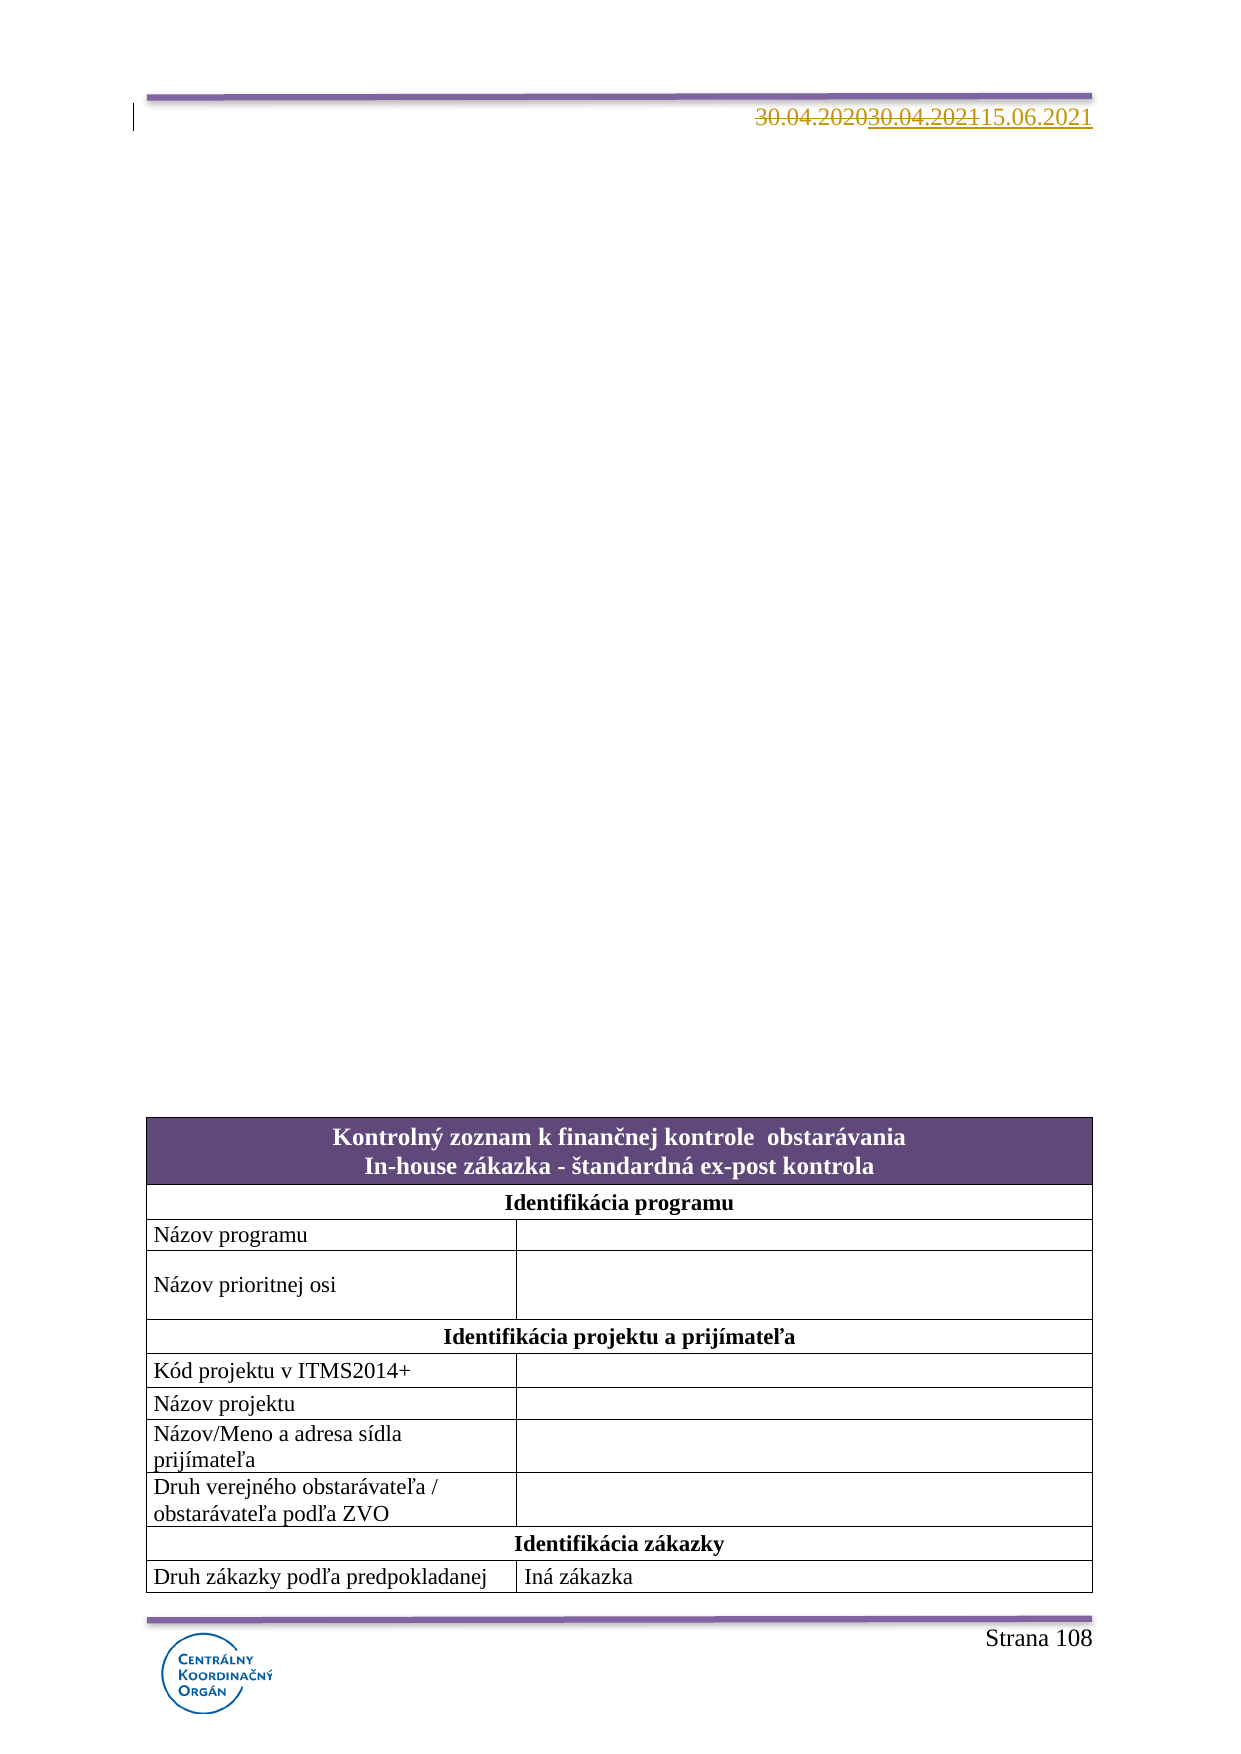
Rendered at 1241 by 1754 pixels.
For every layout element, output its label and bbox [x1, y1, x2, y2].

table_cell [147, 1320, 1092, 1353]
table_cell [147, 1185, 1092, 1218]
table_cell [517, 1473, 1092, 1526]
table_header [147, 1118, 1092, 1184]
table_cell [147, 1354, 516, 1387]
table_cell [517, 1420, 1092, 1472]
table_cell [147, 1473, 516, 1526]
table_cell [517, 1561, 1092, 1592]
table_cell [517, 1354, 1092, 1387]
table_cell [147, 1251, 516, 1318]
picture [159, 1631, 272, 1713]
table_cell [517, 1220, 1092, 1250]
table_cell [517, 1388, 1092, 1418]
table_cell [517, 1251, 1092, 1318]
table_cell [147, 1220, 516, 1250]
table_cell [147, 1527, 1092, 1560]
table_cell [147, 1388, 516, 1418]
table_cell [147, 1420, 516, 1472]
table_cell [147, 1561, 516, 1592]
